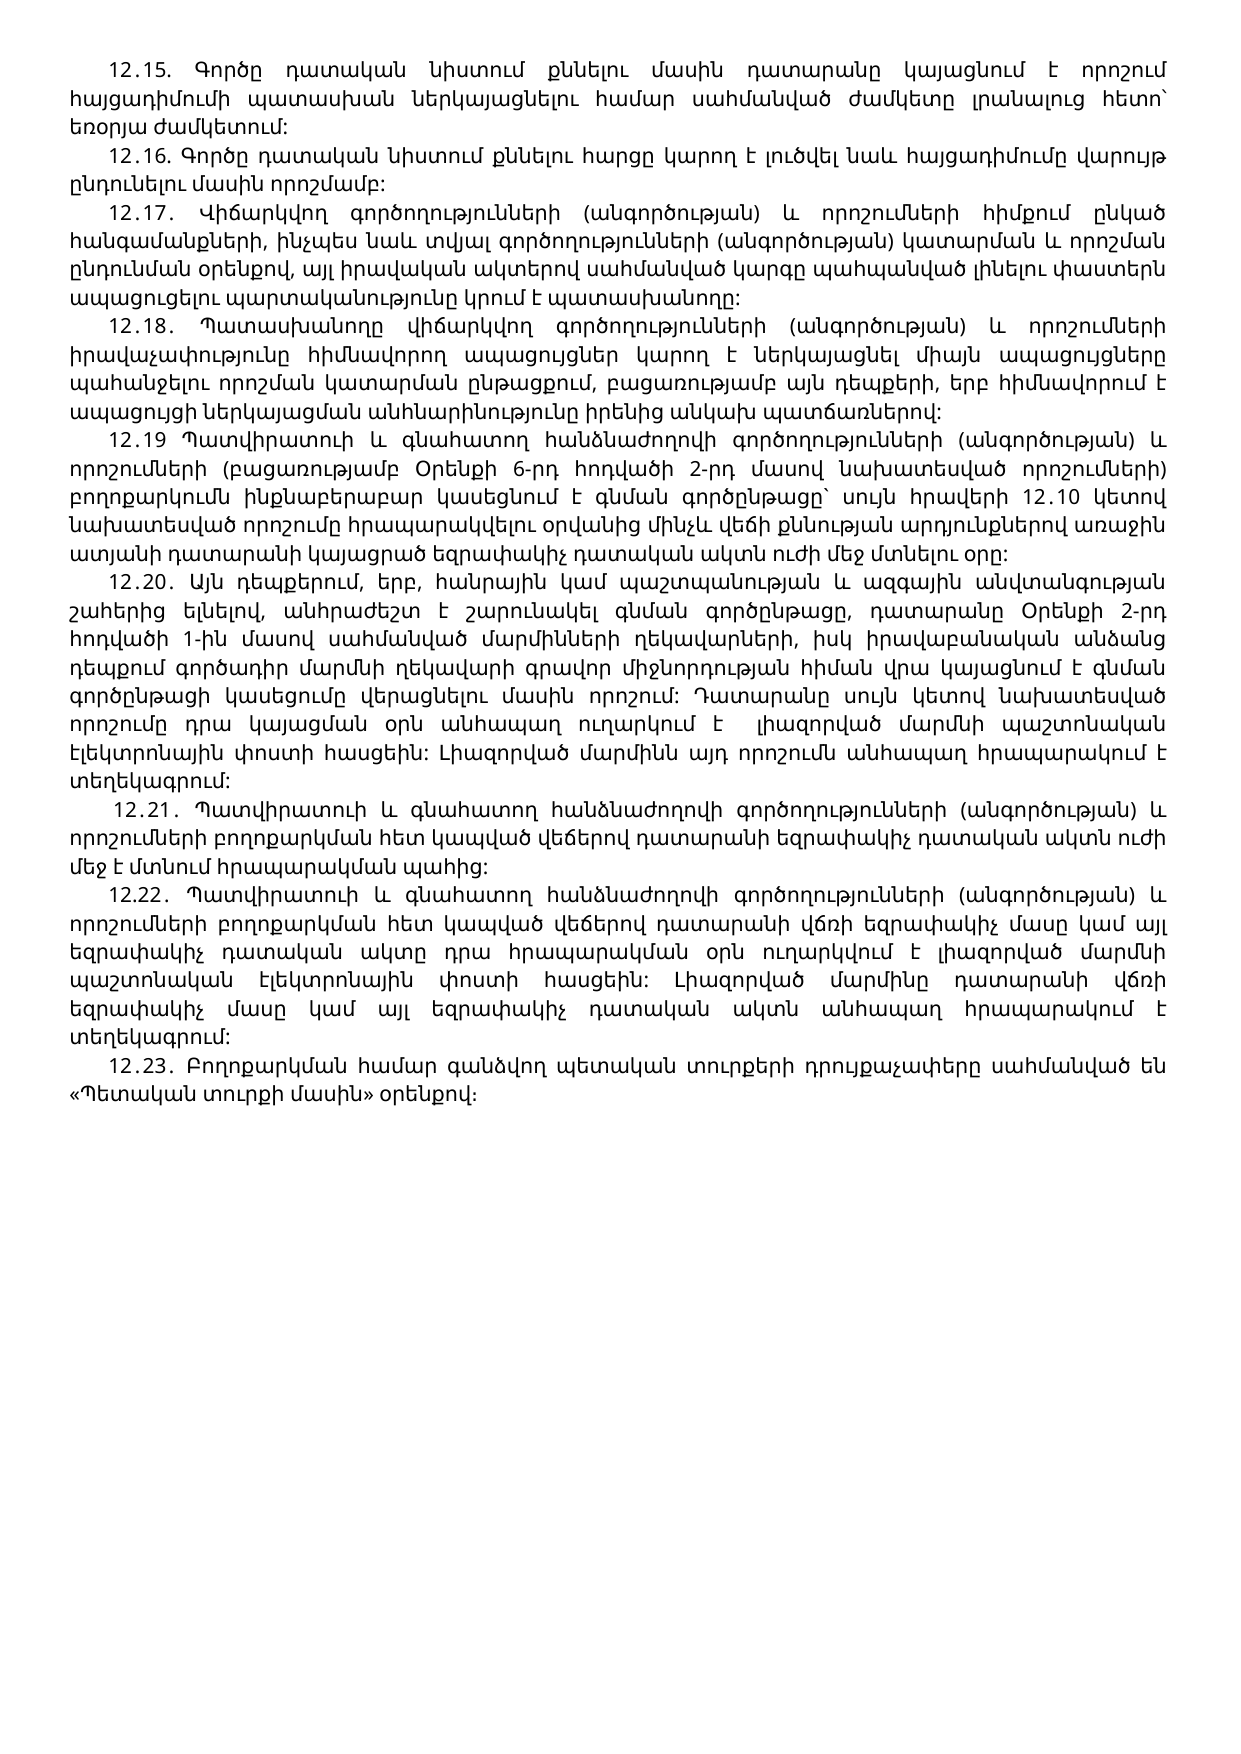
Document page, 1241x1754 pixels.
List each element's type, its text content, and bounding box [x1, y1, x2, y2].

text 12․20․ Այն դեպքերում, երբ, հանրային կամ պաշտպանության և ազգային անվտանգության շահերից ելնելով, անհրաժեշտ է շարունակել գնման գործընթացը, դատարանը Օրենքի 2-րդ հոդվածի 1-ին մասով սահմանված մարմինների ղեկավարների, իսկ իրավաբանական անձանց դեպքում գործադիր մարմնի ղեկավարի գրավոր միջնորդության հիման վրա կայացնում է գնման գործընթացի կասեցումը վերացնելու մասին որոշում: Դատարանը սույն կետով նախատեսված որոշումը դրա կայացման օրն անհապաղ ուղարկում է լիազորված մարմնի պաշտոնական էլեկտրոնային փոստի հասցեին: Լիազորված մարմինն այդ որոշումն անհապաղ հրապարակում է տեղեկագրում: [69, 567, 1167, 795]
text 12․23․ Բողոքարկման համար գանձվող պետական տուրքերի դրույքաչափերը սահմանված են «Պետական տուրքի մասին» օրենքով։ [69, 1051, 1167, 1108]
text 12․15. Գործը դատական նիստում քննելու մասին դատարանը կայացնում է որոշում հայցադիմումի պատասխան ներկայացնելու համար սահմանված ժամկետը լրանալուց հետո՝ եռօրյա ժամկետում: [69, 56, 1167, 141]
text 12․17․ Վիճարկվող գործողությունների (անգործության) և որոշումների հիմքում ընկած հանգամանքների, ինչպես նաև տվյալ գործողությունների (անգործության) կատարման և որոշման ընդունման օրենքով, այլ իրավական ակտերով սահմանված կարգը պահպանված լինելու փաստերն ապացուցելու պարտականությունը կրում է պատասխանողը: [69, 198, 1167, 311]
text 12.22․ Պատվիրատուի և գնահատող հանձնաժողովի գործողությունների (անգործության) և որոշումների բողոքարկման հետ կապված վեճերով դատարանի վճռի եզրափակիչ մասը կամ այլ եզրափակիչ դատական ակտը դրա հրապարակման օրն ուղարկվում է լիազորված մարմնի պաշտոնական էլեկտրոնային փոստի հասցեին: Լիազորված մարմինը դատարանի վճռի եզրափակիչ մասը կամ այլ եզրափակիչ դատական ակտն անհապաղ հրապարակում է տեղեկագրում: [69, 880, 1167, 1051]
text 12․19 Պատվիրատուի և գնահատող հանձնաժողովի գործողությունների (անգործության) և որոշումների (բացառությամբ Օրենքի 6-րդ հոդվածի 2-րդ մասով նախատեսված որոշումների) բողոքարկումն ինքնաբերաբար կասեցնում է գնման գործընթացը` սույն հրավերի 12․10 կետով նախատեսված որոշումը հրապարակվելու օրվանից մինչև վեճի քննության արդյունքներով առաջին ատյանի դատարանի կայացրած եզրափակիչ դատական ակտն ուժի մեջ մտնելու օրը: [69, 425, 1167, 567]
text 12․21․ Պատվիրատուի և գնահատող հանձնաժողովի գործողությունների (անգործության) և որոշումների բողոքարկման հետ կապված վեճերով դատարանի եզրափակիչ դատական ակտն ուժի մեջ է մտնում հրապարակման պահից: [69, 795, 1167, 880]
text 12․18․ Պատասխանողը վիճարկվող գործողությունների (անգործության) և որոշումների իրավաչափությունը հիմնավորող ապացույցներ կարող է ներկայացնել միայն ապացույցները պահանջելու որոշման կատարման ընթացքում, բացառությամբ այն դեպքերի, երբ հիմնավորում է ապացույցի ներկայացման անհնարինությունը իրենից անկախ պատճառներով: [69, 311, 1167, 425]
text 12․16. Գործը դատական նիստում քննելու հարցը կարող է լուծվել նաև հայցադիմումը վարույթ ընդունելու մասին որոշմամբ: [69, 141, 1167, 198]
